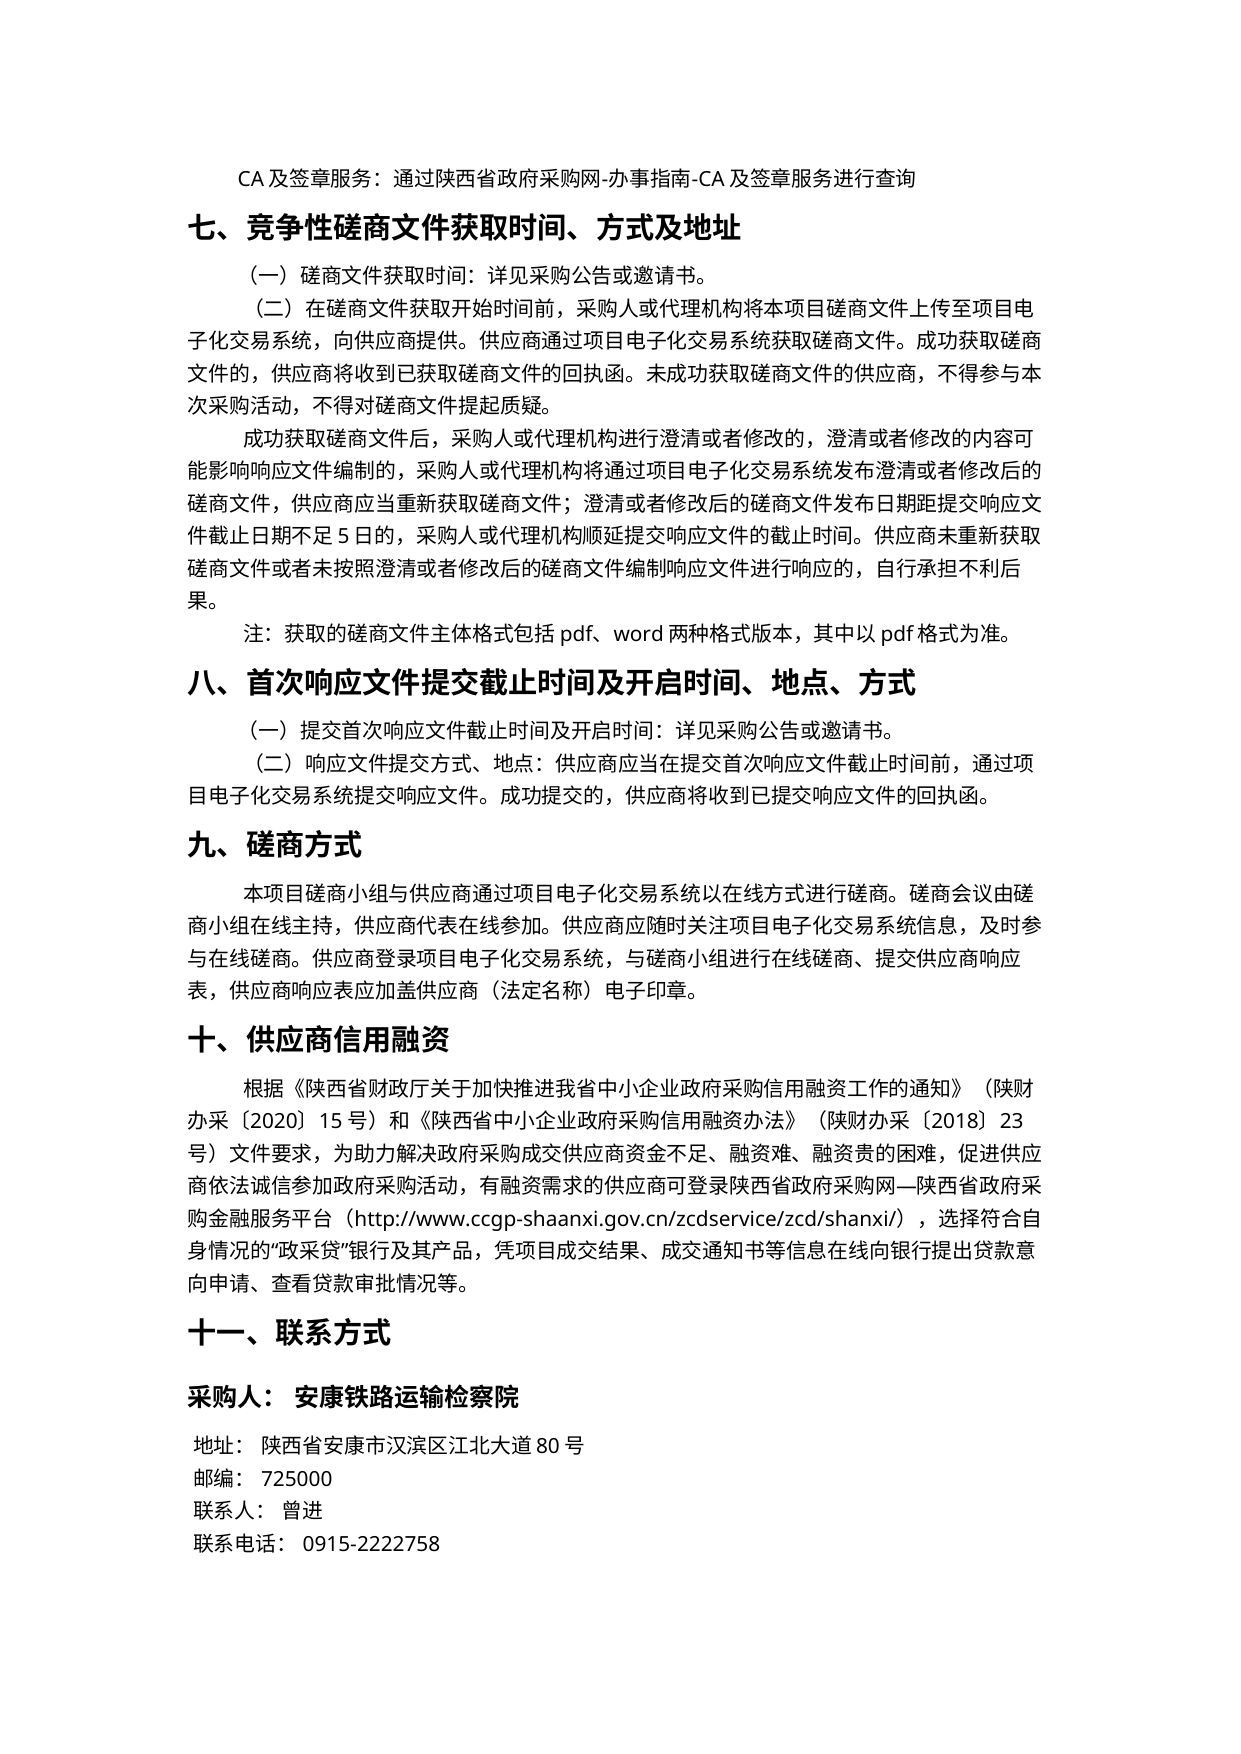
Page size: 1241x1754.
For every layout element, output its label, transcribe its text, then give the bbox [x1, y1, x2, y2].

text 七、竞争性磋商文件获取时间、方式及地址 [187, 194, 1053, 259]
text （一）提交首次响应文件截止时间及开启时间：详见采购公告或邀请书。 [187, 714, 1053, 747]
text 邮编： 725000 [187, 1462, 1053, 1494]
text 八、首次响应文件提交截止时间及开启时间、地点、方式 [187, 649, 1053, 714]
text 联系电话： 0915-2222758 [187, 1527, 1053, 1559]
text 根据《陕西省财政厅关于加快推进我省中小企业政府采购信用融资工作的通知》（陕财办采〔2020〕15 号）和《陕西省中小企业政府采购信用融资办法》（陕财办采〔2018〕23 号）文件要求，为助力解决政府采购成交供应商资金不足、融资难、融资贵的困难，促进供应商依法诚信参加政府采购活动，有融资需求的供应商可登录陕西省政府采购网—陕西省政府采购金融服务平台（http://www.ccgp-shaanxi.gov.cn/zcdservice/zcd/shanxi/），选择符合自身情况的“政采贷”银行及其产品，凭项目成交结果、成交通知书等信息在线向银行提出贷款意向申请、查看贷款审批情况等。 [187, 1072, 1053, 1299]
text 十一、联系方式 [187, 1299, 1053, 1364]
text 注：获取的磋商文件主体格式包括pdf、word两种格式版本，其中以pdf格式为准。 [187, 617, 1053, 649]
text （一）磋商文件获取时间：详见采购公告或邀请书。 [187, 259, 1053, 292]
text 九、磋商方式 [187, 812, 1053, 877]
text 采购人： 安康铁路运输检察院 [187, 1364, 1053, 1429]
text （二）在磋商文件获取开始时间前，采购人或代理机构将本项目磋商文件上传至项目电子化交易系统，向供应商提供。供应商通过项目电子化交易系统获取磋商文件。成功获取磋商文件的，供应商将收到已获取磋商文件的回执函。未成功获取磋商文件的供应商，不得参与本次采购活动，不得对磋商文件提起质疑。 [187, 292, 1053, 422]
text 成功获取磋商文件后，采购人或代理机构进行澄清或者修改的，澄清或者修改的内容可能影响响应文件编制的，采购人或代理机构将通过项目电子化交易系统发布澄清或者修改后的磋商文件，供应商应当重新获取磋商文件；澄清或者修改后的磋商文件发布日期距提交响应文件截止日期不足5日的，采购人或代理机构顺延提交响应文件的截止时间。供应商未重新获取磋商文件或者未按照澄清或者修改后的磋商文件编制响应文件进行响应的，自行承担不利后果。 [187, 422, 1053, 617]
text （二）响应文件提交方式、地点：供应商应当在提交首次响应文件截止时间前，通过项目电子化交易系统提交响应文件。成功提交的，供应商将收到已提交响应文件的回执函。 [187, 747, 1053, 812]
text 联系人： 曾进 [187, 1494, 1053, 1527]
text 地址： 陕西省安康市汉滨区江北大道80号 [187, 1429, 1053, 1462]
text CA及签章服务：通过陕西省政府采购网-办事指南-CA及签章服务进行查询 [187, 162, 1053, 194]
text 本项目磋商小组与供应商通过项目电子化交易系统以在线方式进行磋商。磋商会议由磋商小组在线主持，供应商代表在线参加。供应商应随时关注项目电子化交易系统信息，及时参与在线磋商。供应商登录项目电子化交易系统，与磋商小组进行在线磋商、提交供应商响应表，供应商响应表应加盖供应商（法定名称）电子印章。 [187, 877, 1053, 1007]
text 十、供应商信用融资 [187, 1007, 1053, 1072]
